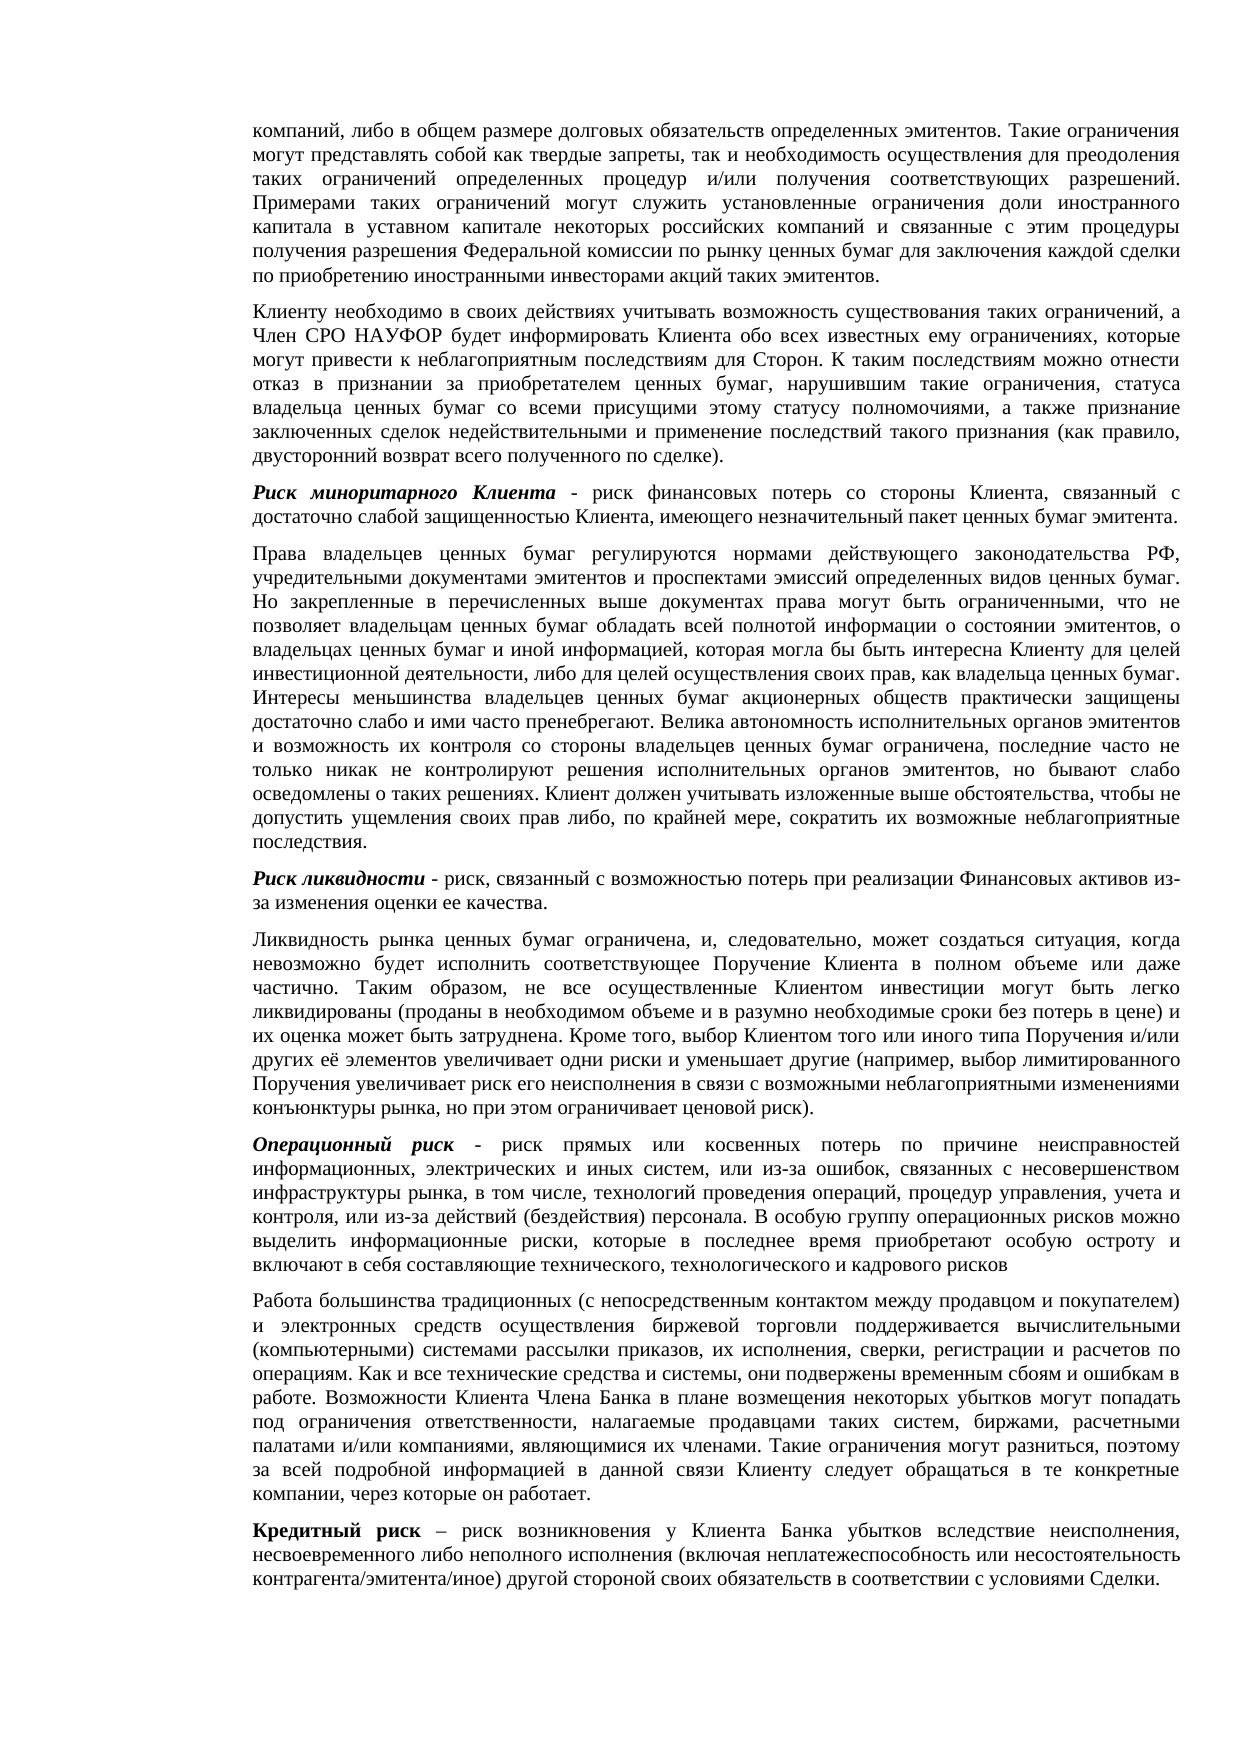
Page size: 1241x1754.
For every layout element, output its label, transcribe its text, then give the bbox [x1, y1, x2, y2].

text Клиенту необходимо в своих действиях учитывать возможность существования таких ограничений, а Член СРО НАУФОР будет информировать Клиента обо всех известных ему ограничениях, которые могут привести к неблагоприятным последствиям для Сторон. К таким последствиям можно отнести отказ в признании за приобретателем ценных бумаг, нарушившим такие ограничения, статуса владельца ценных бумаг со всеми присущими этому статусу полномочиями, а также признание заключенных сделок недействительными и применение последствий такого признания (как правило, двусторонний возврат всего полученного по сделке). [252, 299, 1181, 467]
text Ликвидность рынка ценных бумаг ограничена, и, следовательно, может создаться ситуация, когда невозможно будет исполнить соответствующее Поручение Клиента в полном объеме или даже частично. Таким образом, не все осуществленные Клиентом инвестиции могут быть легко ликвидированы (проданы в необходимом объеме и в разумно необходимые сроки без потерь в цене) и их оценка может быть затруднена. Кроме того, выбор Клиентом того или иного типа Поручения и/или других её элементов увеличивает одни риски и уменьшает другие (например, выбор лимитированного Поручения увеличивает риск его неисполнения в связи с возможными неблагоприятными изменениями конъюнктуры рынка, но при этом ограничивает ценовой риск). [252, 927, 1181, 1119]
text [252, 118, 1181, 287]
text Риск миноритарного Клиента - риск финансовых потерь со стороны Клиента, связанный с достаточно слабой защищенностью Клиента, имеющего незначительный пакет ценных бумаг эмитента. [252, 480, 1181, 528]
text Работа большинства традиционных (с непосредственным контактом между продавцом и покупателем) и электронных средств осуществления биржевой торговли поддерживается вычислительными (компьютерными) системами рассылки приказов, их исполнения, сверки, регистрации и расчетов по операциям. Как и все технические средства и системы, они подвержены временным сбоям и ошибкам в работе. Возможности Клиента Члена Банка в плане возмещения некоторых убытков могут попадать под ограничения ответственности, налагаемые продавцами таких систем, биржами, расчетными палатами и/или компаниями, являющимися их членами. Такие ограничения могут разниться, поэтому за всей подробной информацией в данной связи Клиенту следует обращаться в те конкретные компании, через которые он работает. [252, 1288, 1181, 1505]
text Кредитный риск – риск возникновения у Клиента Банка убытков вследствие неисполнения, несвоевременного либо неполного исполнения (включая неплатежеспособность или несостоятельность контрагента/эмитента/иное) другой стороной своих обязательств в соответствии с условиями Сделки. [252, 1517, 1181, 1590]
text Права владельцев ценных бумаг регулируются нормами действующего законодательства РФ, учредительными документами эмитентов и проспектами эмиссий определенных видов ценных бумаг. Но закрепленные в перечисленных выше документах права могут быть ограниченными, что не позволяет владельцам ценных бумаг обладать всей полнотой информации о состоянии эмитентов, о владельцах ценных бумаг и иной информацией, которая могла бы быть интересна Клиенту для целей инвестиционной деятельности, либо для целей осуществления своих прав, как владельца ценных бумаг. Интересы меньшинства владельцев ценных бумаг акционерных обществ практически защищены достаточно слабо и ими часто пренебрегают. Велика автономность исполнительных органов эмитентов и возможность их контроля со стороны владельцев ценных бумаг ограничена, последние часто не только никак не контролируют решения исполнительных органов эмитентов, но бывают слабо осведомлены о таких решениях. Клиент должен учитывать изложенные выше обстоятельства, чтобы не допустить ущемления своих прав либо, по крайней мере, сократить их возможные неблагоприятные последствия. [252, 541, 1181, 853]
text Риск ликвидности - риск, связанный с возможностью потерь при реализации Финансовых активов из-за изменения оценки ее качества. [252, 866, 1181, 914]
text Операционный риск - риск прямых или косвенных потерь по причине неисправностей информационных, электрических и иных систем, или из-за ошибок, связанных с несовершенством инфраструктуры рынка, в том числе, технологий проведения операций, процедур управления, учета и контроля, или из-за действий (бездействия) персонала. В особую группу операционных рисков можно выделить информационные риски, которые в последнее время приобретают особую остроту и включают в себя составляющие технического, технологического и кадрового рисков [252, 1132, 1181, 1276]
